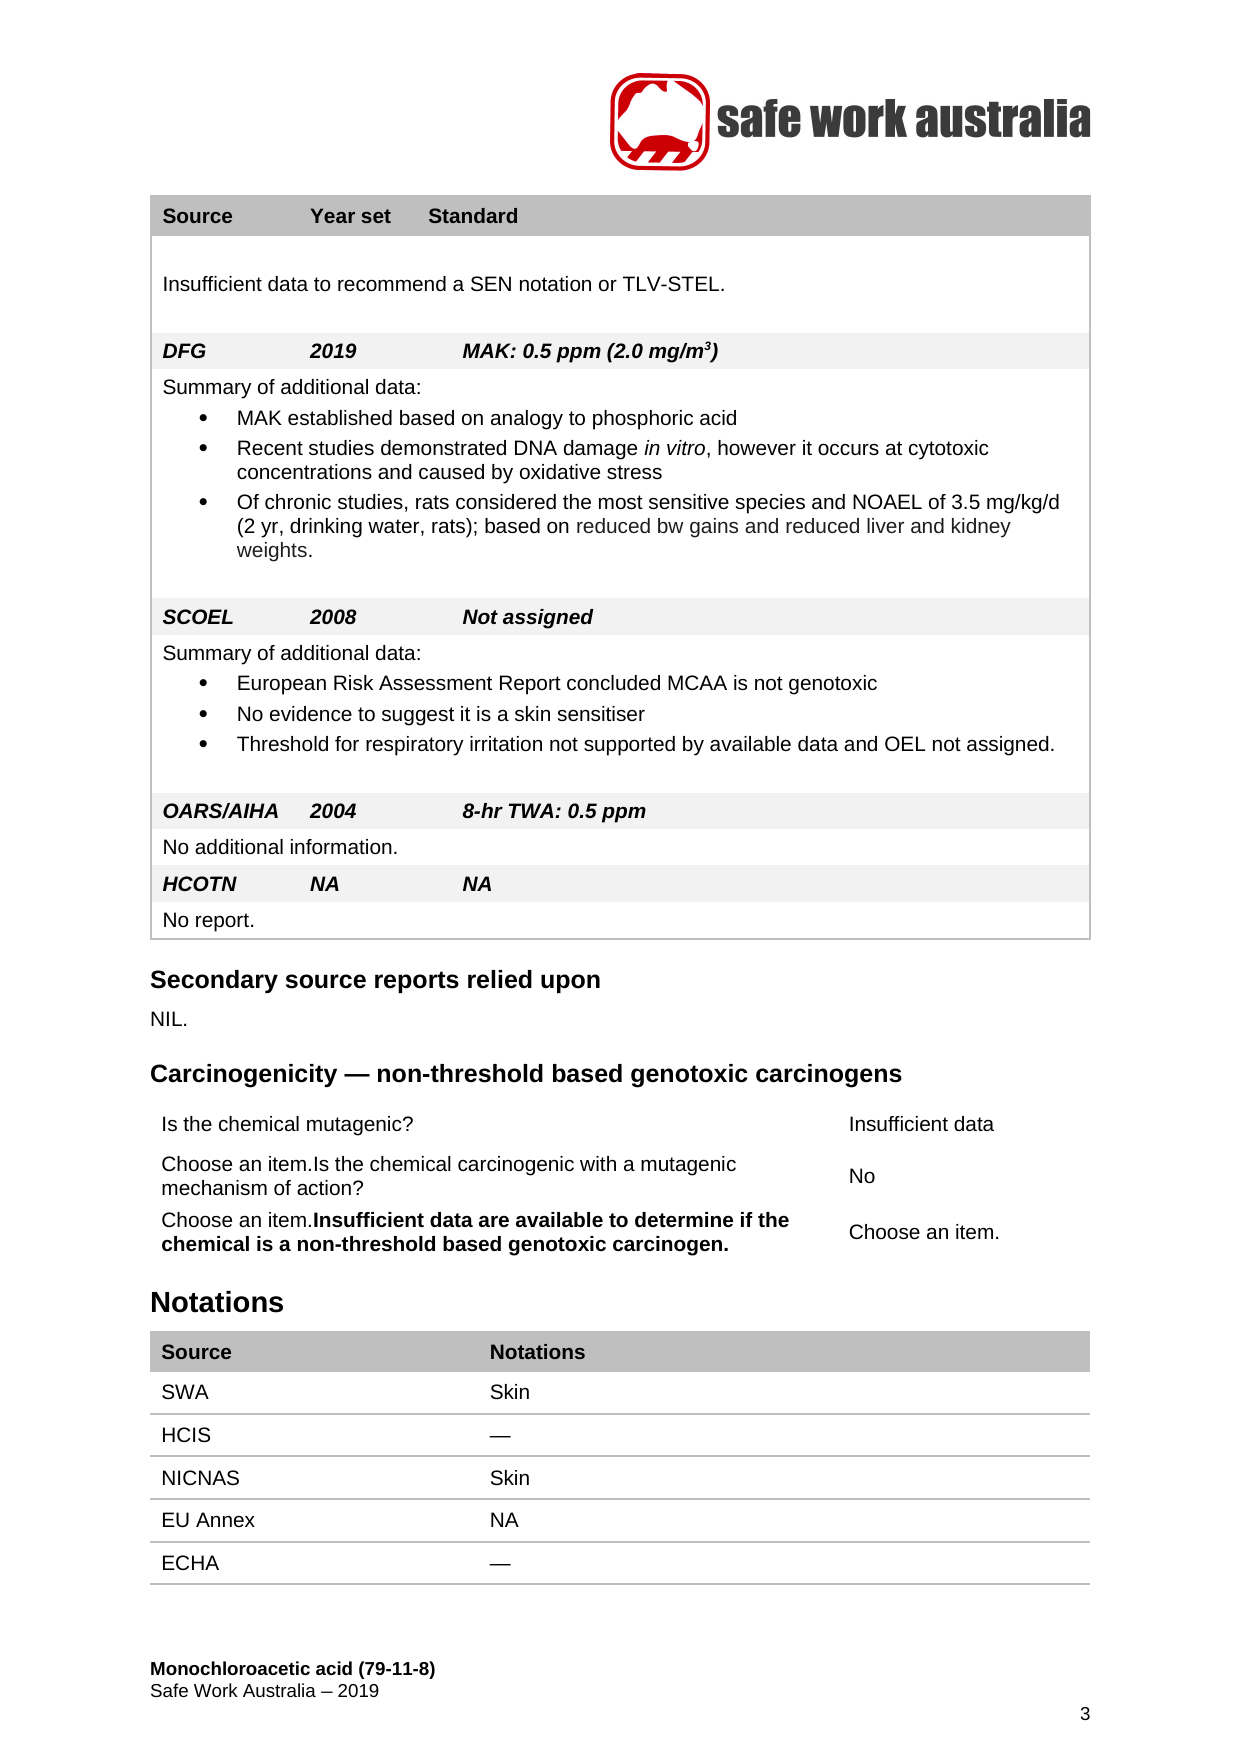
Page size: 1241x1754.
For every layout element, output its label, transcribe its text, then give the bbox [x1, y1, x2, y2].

table_cell NICNAS [150, 1457, 478, 1498]
table_header Source Year set Standard [152, 197, 1089, 236]
table_cell HCOTN [152, 865, 1089, 902]
picture [607, 73, 1091, 171]
subtitle Carcinogenicity — non-threshold based genotoxic carcinogens [150, 1059, 1090, 1088]
table_cell — [478, 1543, 1090, 1583]
text NIL. [150, 1007, 1090, 1031]
table_cell DFG [152, 333, 1089, 369]
table_cell SCOEL [152, 598, 1089, 635]
table_cell ECHA [150, 1543, 478, 1583]
table_cell EU Annex [150, 1500, 478, 1541]
table_cell Skin [478, 1457, 1090, 1498]
subtitle Secondary source reports relied upon [150, 965, 1090, 994]
table_cell [837, 1204, 1090, 1260]
table_cell HCIS [150, 1415, 478, 1455]
table_cell OARS/AIHA [152, 793, 1089, 829]
table_cell Summary of additional data: European Risk Assessment Report concluded MCAA is not genotoxic No evidence to suggest it is a skin sensitiser Threshold for respiratory irritation not supported by available data and OEL not assigned. [152, 635, 1089, 792]
table_cell Is the chemical carcinogenic with a mutagenic mechanism of action? [150, 1148, 837, 1204]
table_cell No additional information. [152, 829, 1089, 865]
table_cell SWA [150, 1372, 478, 1412]
table_header Source [150, 1333, 478, 1370]
table_cell No report. [152, 902, 1089, 938]
table_header Notations [478, 1333, 1090, 1370]
table_cell Skin [478, 1372, 1090, 1412]
table_cell — [478, 1415, 1090, 1455]
table_cell NA [478, 1500, 1090, 1541]
table_cell Summary of additional data: MAK established based on analogy to phosphoric acid Recent studies demonstrated DNA damage in vitro, however it occurs at cytotoxic concentrations and caused by oxidative stress Of chronic studies, rats considered the most sensitive species and NOAEL of 3.5 mg/kg/d (2 yr, drinking water, rats); based on reduced bw gains and reduced liver and kidney weights. [152, 369, 1089, 598]
subtitle Notations [150, 1285, 1090, 1319]
table_header Is the chemical mutagenic? [150, 1100, 837, 1148]
